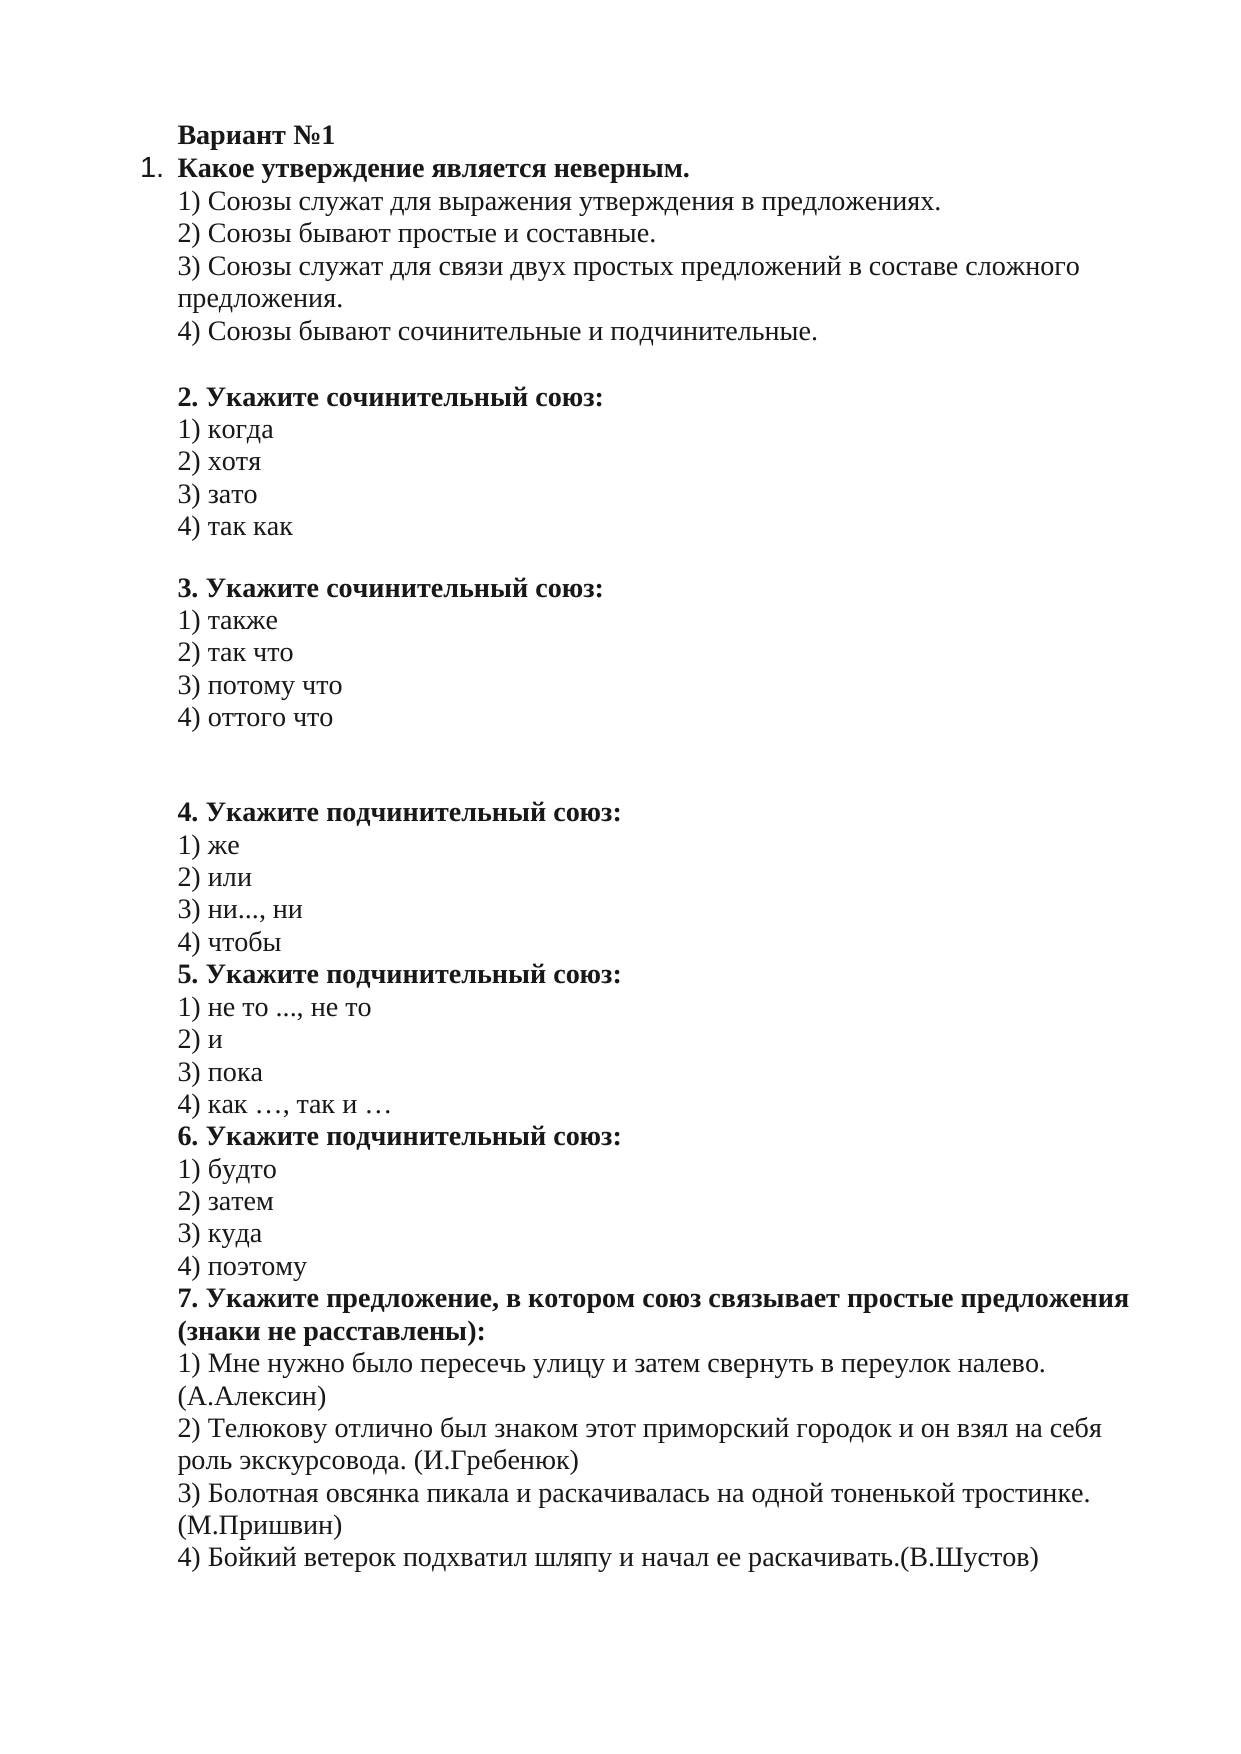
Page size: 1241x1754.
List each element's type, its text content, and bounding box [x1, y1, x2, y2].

text 4) Союзы бывают сочинительные и подчинительные. [177, 314, 1152, 346]
text 7. Укажите предложение, в котором союз связывает простые предложения (знаки не расставлены): 1) Мне нужно было пересечь улицу и затем свернуть в переулок налево.(А.Алексин) 2) Телюкову отлично был знаком этот приморский городок и он взял на себя роль экскурсовода. (И.Гребенюк) 3) Болотная овсянка пикала и раскачивалась на одной тоненькой тростинке.(М.Пришвин) 4) Бойкий ветерок подхватил шляпу и начал ее раскачивать.(В.Шустов) [177, 1281, 1152, 1573]
text 4. Укажите подчинительный союз: 1) же 2) или 3) ни..., ни 4) чтобы [177, 795, 1152, 957]
list Какое утверждение является неверным. [140, 151, 1152, 184]
text 2) Союзы бывают простые и составные. [177, 216, 1152, 249]
text 3) Союзы служат для связи двух простых предложений в составе сложного предложения. [177, 249, 1152, 314]
text 3. Укажите сочинительный союз: 1) также 2) так что 3) потому что 4) оттого что [177, 571, 1152, 795]
text 2. Укажите сочинительный союз: 1) когда 2) хотя 3) зато 4) так как [177, 379, 1152, 571]
text 5. Укажите подчинительный союз: 1) не то ..., не то 2) и 3) пока 4) как …, так и … [177, 957, 1152, 1119]
text 6. Укажите подчинительный союз: 1) будто 2) затем 3) куда 4) поэтому [177, 1119, 1152, 1281]
text 1) Союзы служат для выражения утверждения в предложениях. [177, 184, 1152, 216]
text Вариант №1 [177, 118, 1152, 151]
